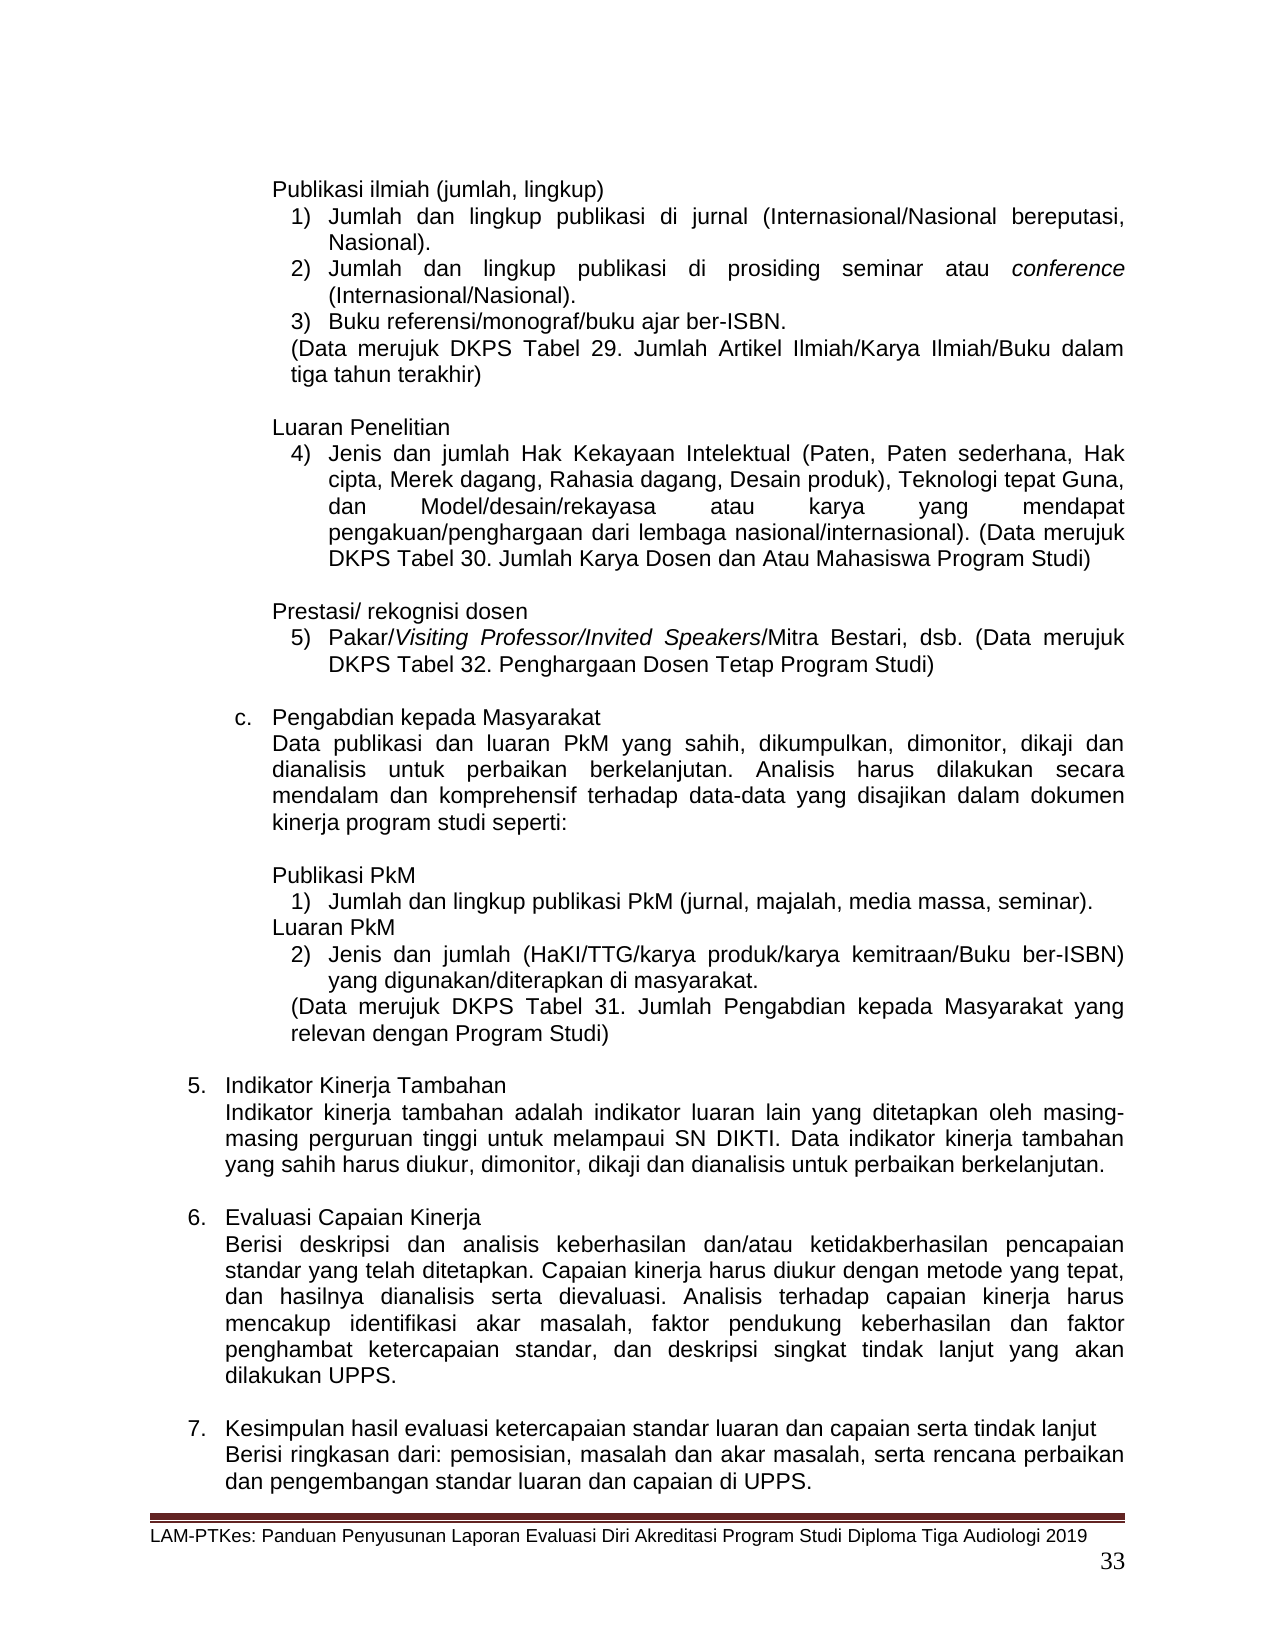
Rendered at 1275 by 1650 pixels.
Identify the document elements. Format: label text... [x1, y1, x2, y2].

list Indikator Kinerja Tambahan [187, 1072, 1125, 1099]
list Evaluasi Capaian Kinerja [187, 1204, 1125, 1231]
text Publikasi ilmiah (jumlah, lingkup) [272, 176, 1125, 203]
text Luaran PkM [272, 914, 1125, 941]
list Jenis dan jumlah Hak Kekayaan Intelektual (Paten, Paten sederhana, Hak cipta, Merek dagang, Rahasia dagang, Desain produk), Teknologi tepat Guna, dan Model/desain/rekayasa atau karya yang mendapat pengakuan/penghargaan dari lembaga nasional/internasional). (Data merujuk DKPS Tabel 30. Jumlah Karya Dosen dan Atau Mahasiswa Program Studi) [291, 440, 1125, 572]
text Berisi deskripsi dan analisis keberhasilan dan/atau ketidakberhasilan pencapaian standar yang telah ditetapkan. Capaian kinerja harus diukur dengan metode yang tepat, dan hasilnya dianalisis serta dievaluasi. Analisis terhadap capaian kinerja harus mencakup identifikasi akar masalah, faktor pendukung keberhasilan dan faktor penghambat ketercapaian standar, dan deskripsi singkat tindak lanjut yang akan dilakukan UPPS. [225, 1231, 1125, 1389]
text Publikasi PkM [272, 862, 1125, 888]
list Pakar/Visiting Professor/Invited Speakers/Mitra Bestari, dsb. (Data merujuk DKPS Tabel 32. Penghargaan Dosen Tetap Program Studi) [291, 624, 1125, 677]
list Pengabdian kepada Masyarakat [234, 703, 1125, 730]
text Data publikasi dan luaran PkM yang sahih, dikumpulkan, dimonitor, dikaji dan dianalisis untuk perbaikan berkelanjutan. Analisis harus dilakukan secara mendalam dan komprehensif terhadap data-data yang disajikan dalam dokumen kinerja program studi seperti: [272, 730, 1125, 835]
list Buku referensi/monograf/buku ajar ber-ISBN. [291, 308, 1125, 334]
list Jenis dan jumlah (HaKI/TTG/karya produk/karya kemitraan/Buku ber-ISBN) yang digunakan/diterapkan di masyarakat. [291, 941, 1125, 993]
text (Data merujuk DKPS Tabel 29. Jumlah Artikel Ilmiah/Karya Ilmiah/Buku dalam tiga tahun terakhir) [291, 334, 1125, 387]
list Kesimpulan hasil evaluasi ketercapaian standar luaran dan capaian serta tindak lanjut [187, 1415, 1125, 1441]
text (Data merujuk DKPS Tabel 31. Jumlah Pengabdian kepada Masyarakat yang relevan dengan Program Studi) [291, 993, 1125, 1046]
text Berisi ringkasan dari: pemosisian, masalah dan akar masalah, serta rencana perbaikan dan pengembangan standar luaran dan capaian di UPPS. [225, 1441, 1125, 1494]
text Indikator kinerja tambahan adalah indikator luaran lain yang ditetapkan oleh masing-masing perguruan tinggi untuk melampaui SN DIKTI. Data indikator kinerja tambahan yang sahih harus diukur, dimonitor, dikaji dan dianalisis untuk perbaikan berkelanjutan. [225, 1099, 1125, 1178]
list Jumlah dan lingkup publikasi PkM (jurnal, majalah, media massa, seminar). [291, 888, 1125, 914]
text Prestasi/ rekognisi dosen [272, 598, 1125, 624]
text Luaran Penelitian [272, 413, 1125, 440]
list Jumlah dan lingkup publikasi di prosiding seminar atau conference (Internasional/Nasional). [291, 255, 1125, 308]
list Jumlah dan lingkup publikasi di jurnal (Internasional/Nasional bereputasi, Nasional). [291, 203, 1125, 255]
